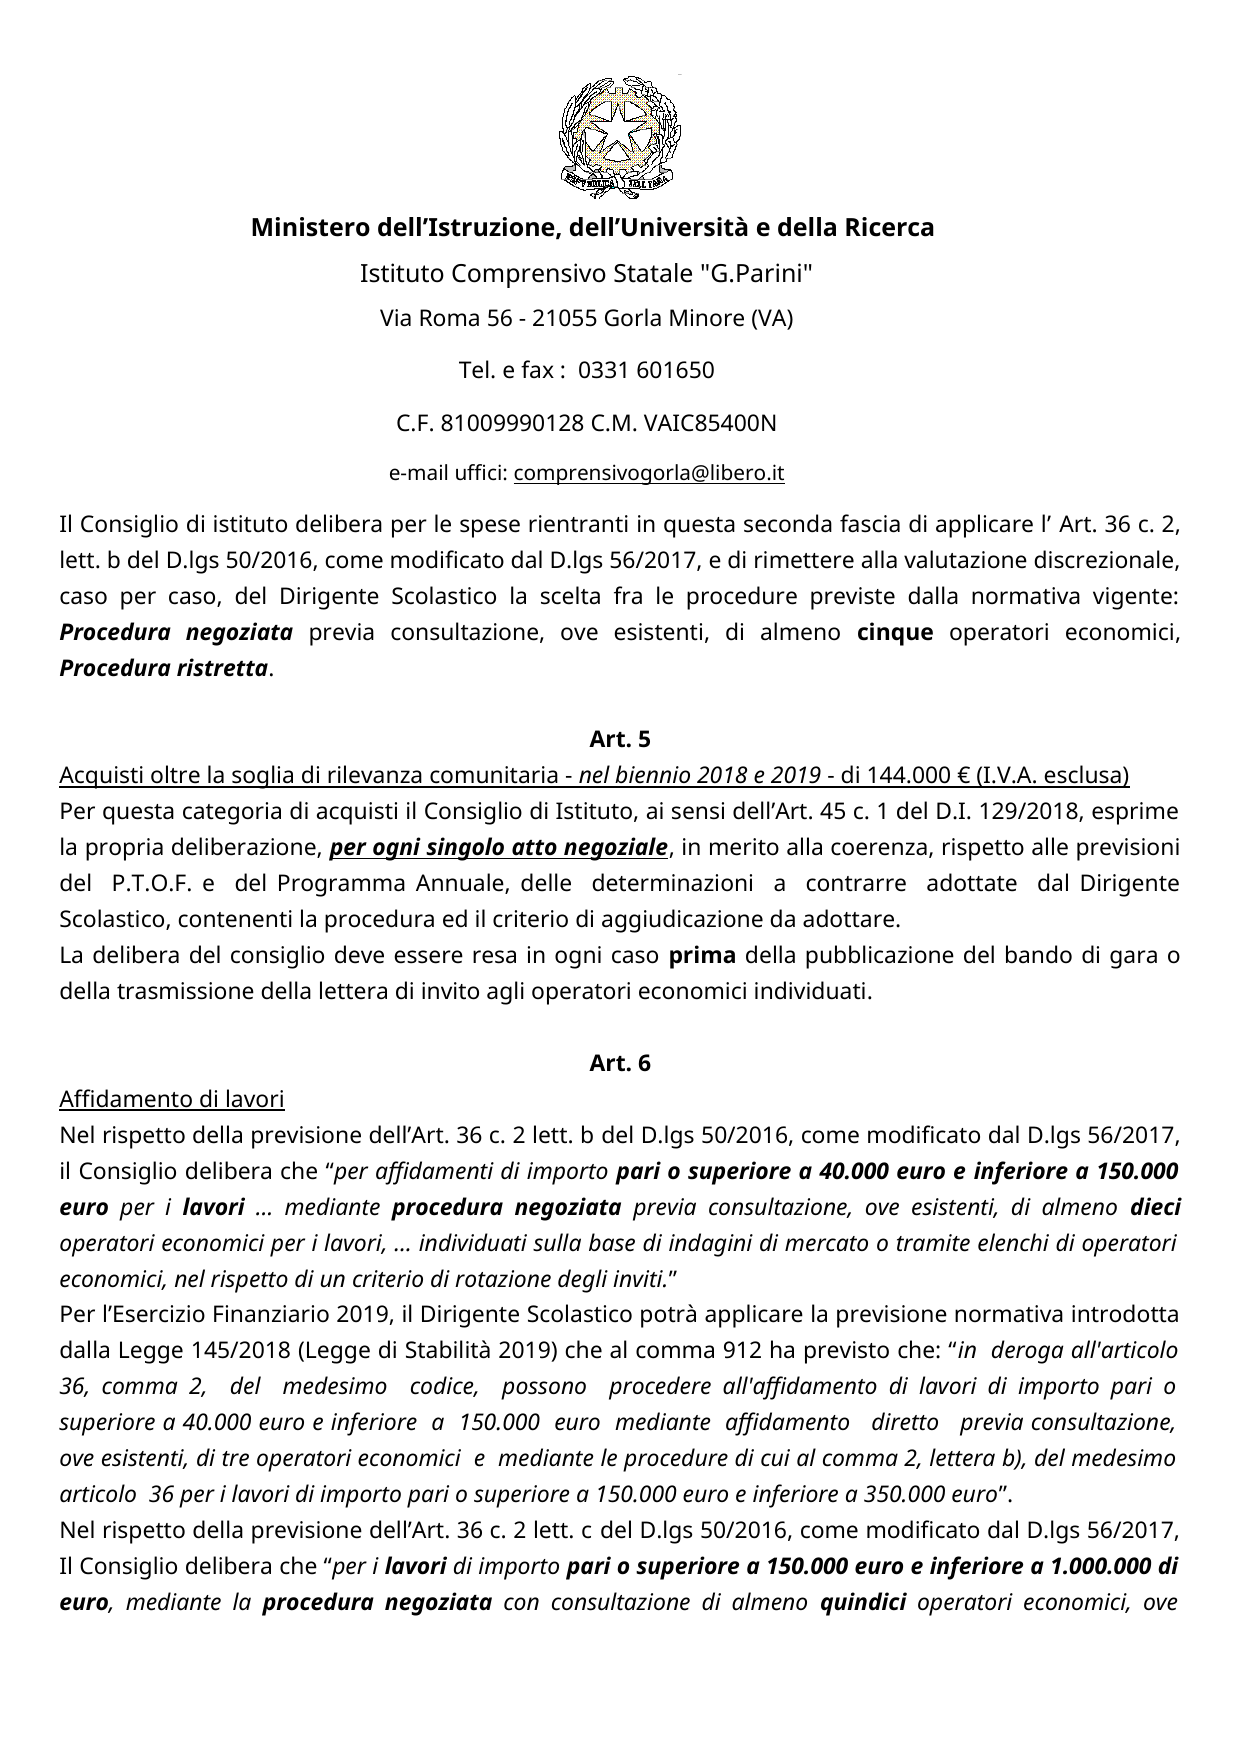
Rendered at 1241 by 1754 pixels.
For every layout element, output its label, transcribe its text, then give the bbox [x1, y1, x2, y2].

text La delibera del consiglio deve essere resa in ogni caso prima della pubblicazione del bando di gara o della trasmissione della lettera di invito agli operatori economici individuati. [59, 939, 1181, 1006]
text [59, 1514, 1181, 1617]
text Affidamento di lavori [59, 1083, 1181, 1114]
text Per l’Esercizio Finanziario 2019, il Dirigente Scolastico potrà applicare la previsione normativa introdotta dalla Legge 145/2018 (Legge di Stabilità 2019) che al comma 912 ha previsto che: “in deroga all'articolo 36, comma 2, del medesimo codice, possono procedere all'affidamento di lavori di importo pari o superiore a 40.000 euro e inferiore a 150.000 euro mediante affidamento diretto previa consultazione, ove esistenti, di tre operatori economici e mediante le procedure di cui al comma 2, lettera b), del medesimo articolo 36 per i lavori di importo pari o superiore a 150.000 euro e inferiore a 350.000 euro”. [59, 1298, 1181, 1509]
text Il Consiglio di istituto delibera per le spese rientranti in questa seconda fascia di applicare l’ Art. 36 c. 2, lett. b del D.lgs 50/2016, come modificato dal D.lgs 56/2017, e di rimettere alla valutazione discrezionale, caso per caso, del Dirigente Scolastico la scelta fra le procedure previste dalla normativa vigente: Procedura negoziata previa consultazione, ove esistenti, di almeno cinque operatori economici, Procedura ristretta. [59, 508, 1181, 683]
text Nel rispetto della previsione dell’Art. 36 c. 2 lett. b del D.lgs 50/2016, come modificato dal D.lgs 56/2017, il Consiglio delibera che “per affidamenti di importo pari o superiore a 40.000 euro e inferiore a 150.000 euro per i lavori … mediante procedura negoziata previa consultazione, ove esistenti, di almeno dieci operatori economici per i lavori, … individuati sulla base di indagini di mercato o tramite elenchi di operatori economici, nel rispetto di un criterio di rotazione degli inviti.” [59, 1119, 1181, 1294]
text Art. 5 [59, 723, 1181, 755]
text Acquisti oltre la soglia di rilevanza comunitaria - nel biennio 2018 e 2019 - di 144.000 € (I.V.A. esclusa) [59, 759, 1181, 791]
text Art. 6 [59, 1047, 1181, 1078]
text Per questa categoria di acquisti il Consiglio di Istituto, ai sensi dell’Art. 45 c. 1 del D.I. 129/2018, esprime la propria deliberazione, per ogni singolo atto negoziale, in merito alla coerenza, rispetto alle previsioni del P.T.O.F. e del Programma Annuale, delle determinazioni a contrarre adottate dal Dirigente Scolastico, contenenti la procedura ed il criterio di aggiudicazione da adottare. [59, 795, 1181, 934]
